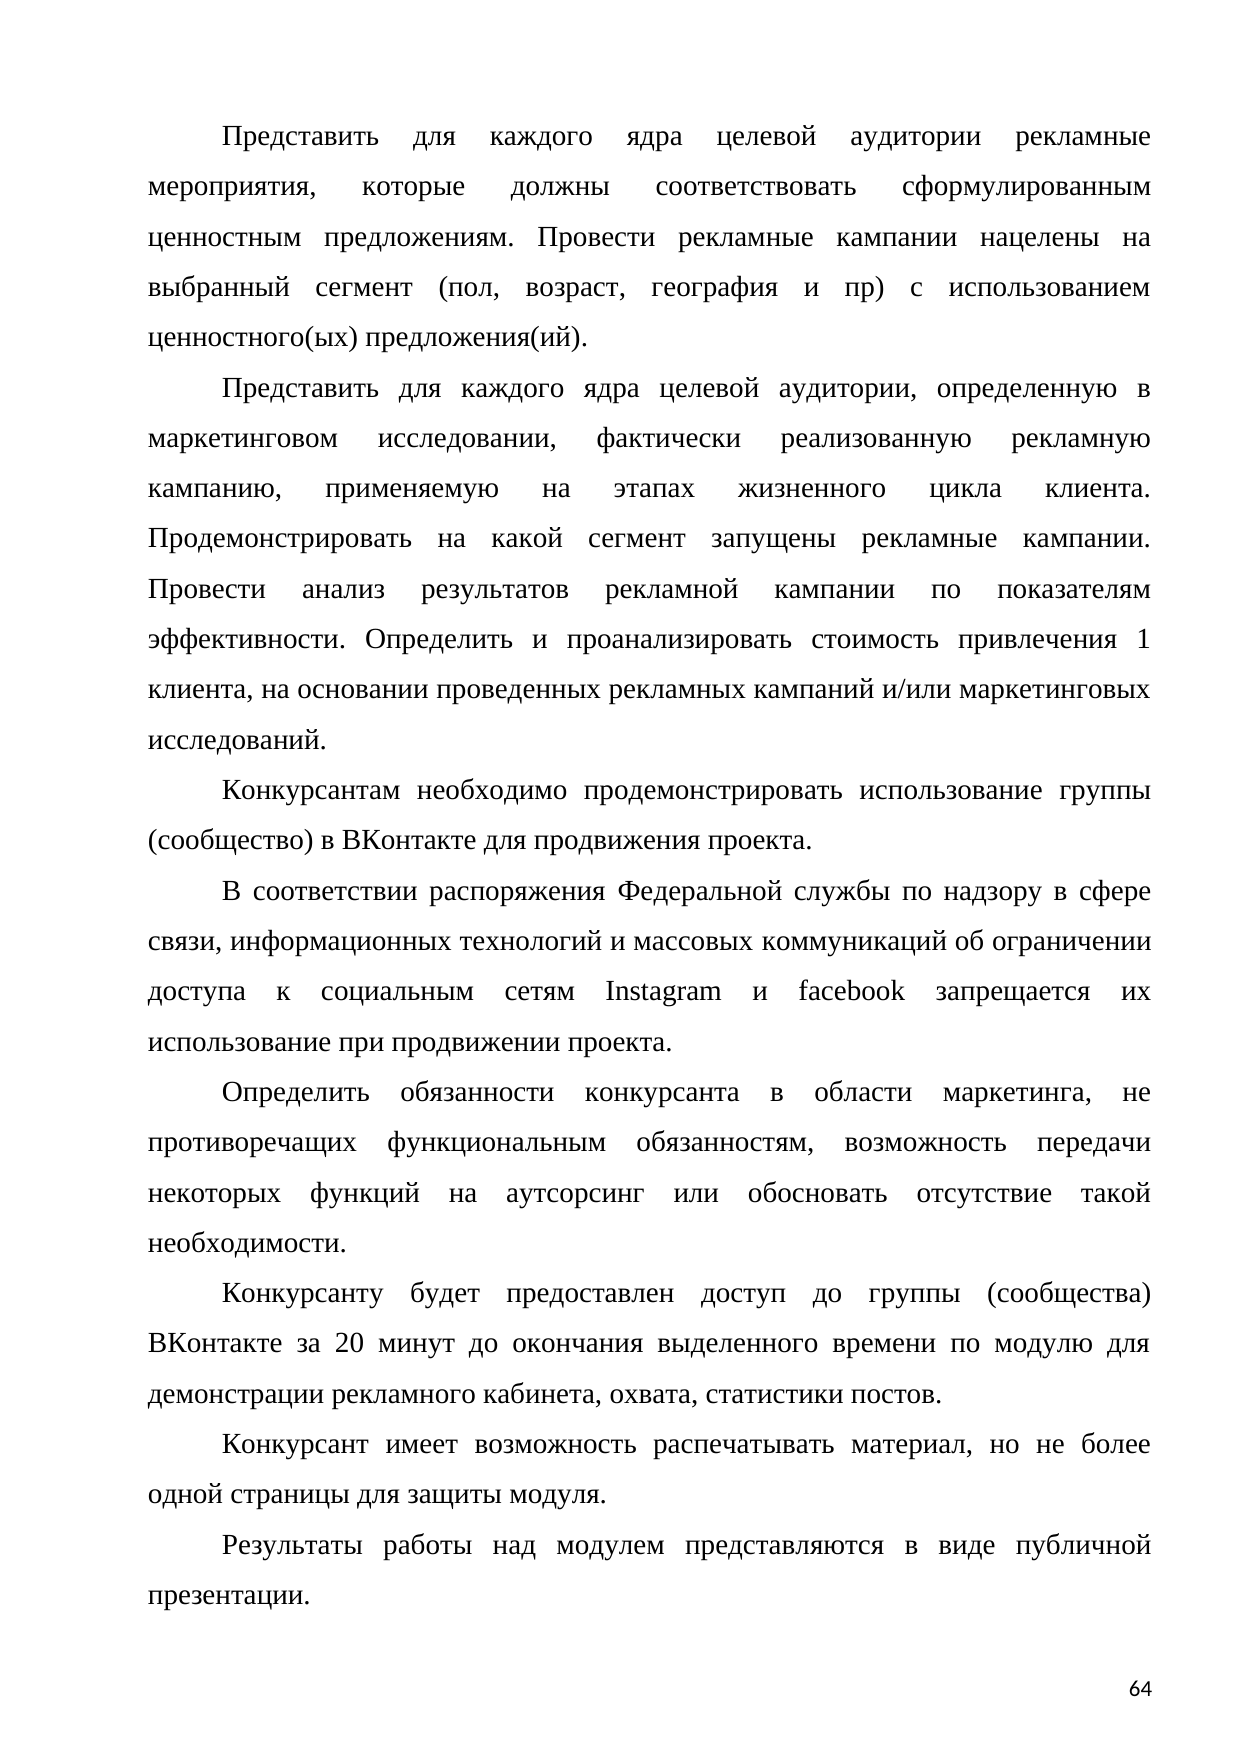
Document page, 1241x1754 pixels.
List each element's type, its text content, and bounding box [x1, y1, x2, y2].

text Конкурсантам необходимо продемонстрировать использование группы (сообщество) в ВКонтакте для продвижения проекта. [148, 772, 1152, 856]
text Представить для каждого ядра целевой аудитории, определенную в маркетинговом исследовании, фактически реализованную рекламную кампанию, применяемую на этапах жизненного цикла клиента. Продемонстрировать на какой сегмент запущены рекламные кампании. Провести анализ результатов рекламной кампании по показателям эффективности. Определить и проанализировать стоимость привлечения 1 клиента, на основании проведенных рекламных кампаний и/или маркетинговых исследований. [148, 370, 1152, 755]
text Представить для каждого ядра целевой аудитории рекламные мероприятия, которые должны соответствовать сформулированным ценностным предложениям. Провести рекламные кампании нацелены на выбранный сегмент (пол, возраст, география и пр) с использованием ценностного(ых) предложения(ий). [148, 118, 1152, 353]
text Результаты работы над модулем представляются в виде публичной презентации. [148, 1527, 1152, 1611]
text В соответствии распоряжения Федеральной службы по надзору в сфере связи, информационных технологий и массовых коммуникаций об ограничении доступа к социальным сетям Instagram и facebook запрещается их использование при продвижении проекта. [148, 873, 1152, 1057]
text Конкурсанту будет предоставлен доступ до группы (сообщества) ВКонтакте за 20 минут до окончания выделенного времени по модулю для демонстрации рекламного кабинета, охвата, статистики постов. [148, 1275, 1152, 1409]
text Конкурсант имеет возможность распечатывать материал, но не более одной страницы для защиты модуля. [148, 1426, 1152, 1510]
text Определить обязанности конкурсанта в области маркетинга, не противоречащих функциональным обязанностям, возможность передачи некоторых функций на аутсорсинг или обосновать отсутствие такой необходимости. [148, 1074, 1152, 1258]
